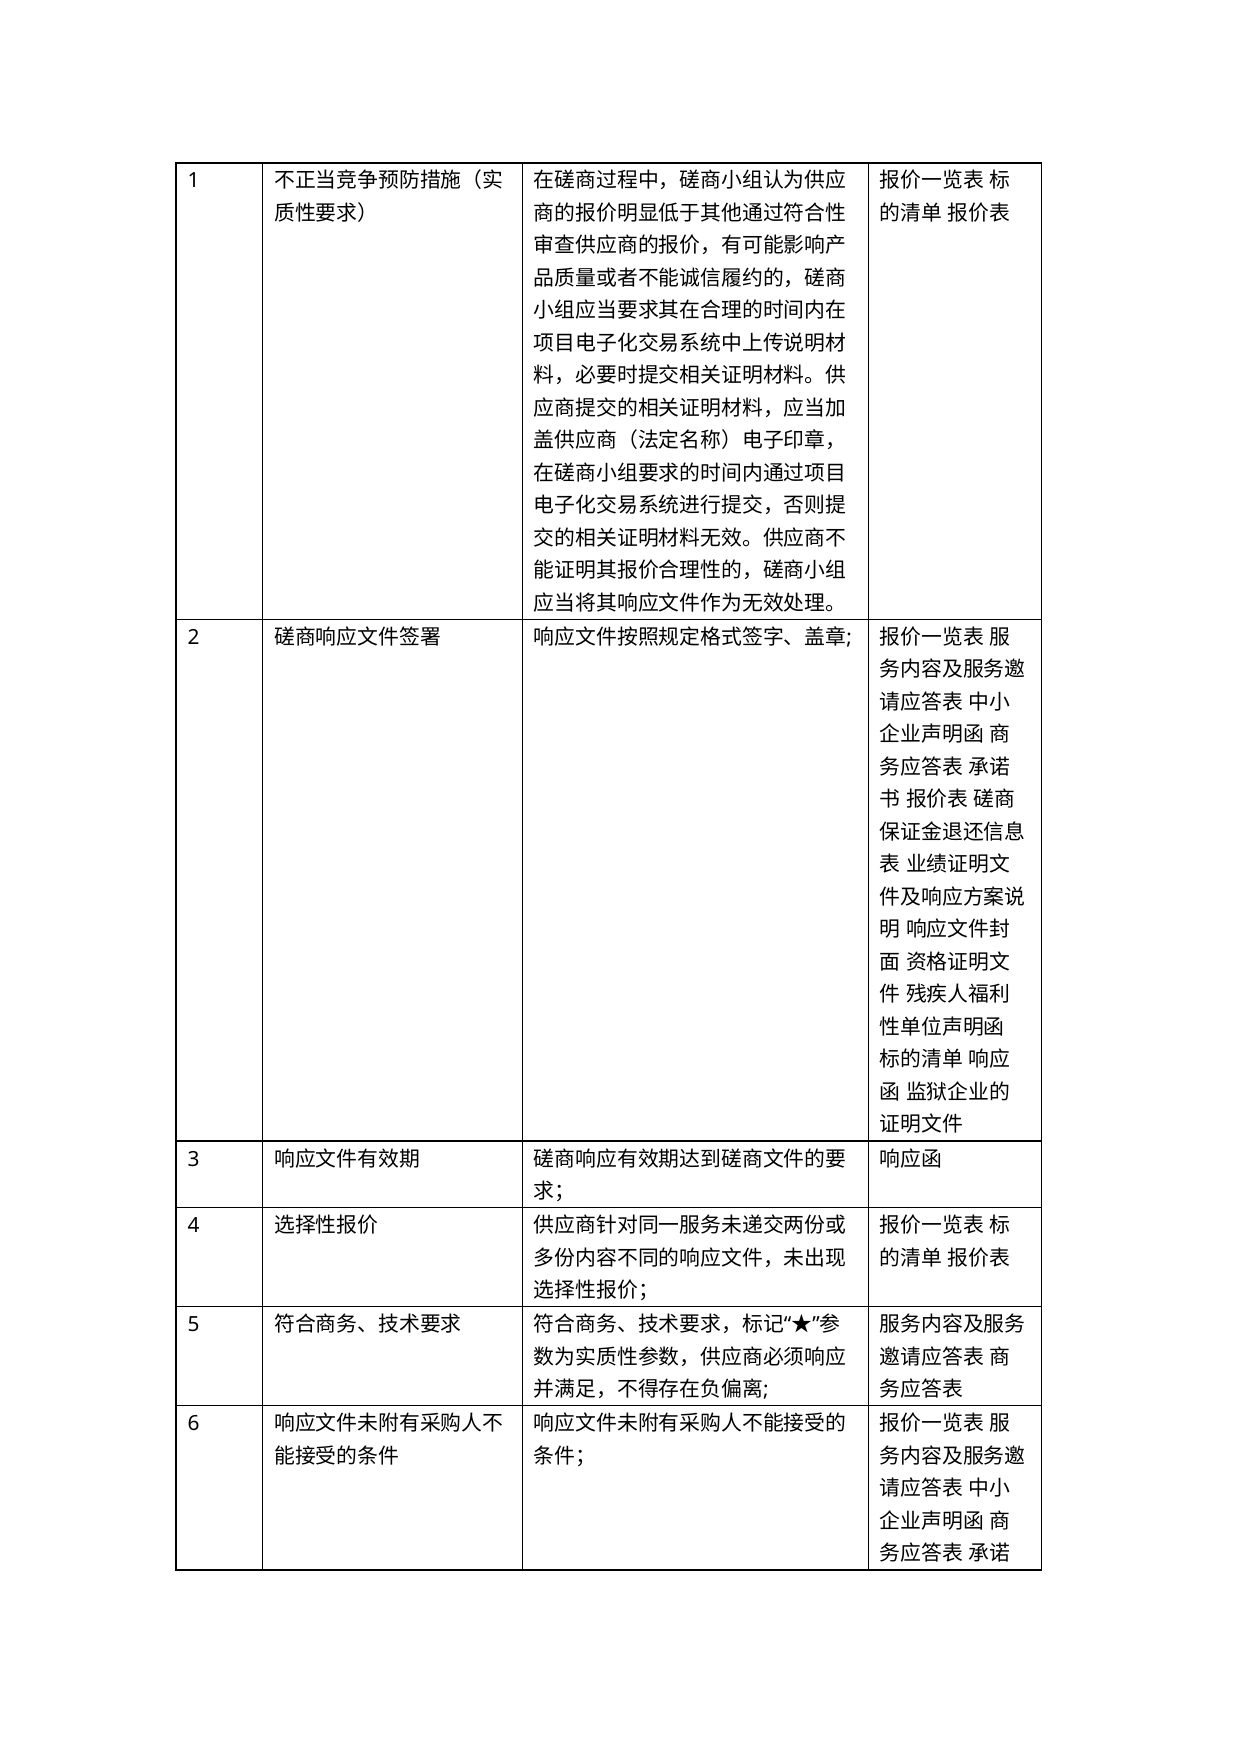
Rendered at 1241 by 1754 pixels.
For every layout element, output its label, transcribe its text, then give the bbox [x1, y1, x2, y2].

table_cell 响应函 [869, 1142, 1041, 1207]
table_cell 响应文件未附有采购人不能接受的条件 [263, 1406, 522, 1569]
table_cell 选择性报价 [263, 1208, 522, 1306]
table_cell 报价一览表 标的清单 报价表 [869, 164, 1041, 618]
table_cell 符合商务、技术要求 [263, 1307, 522, 1405]
table_cell 报价一览表 服务内容及服务邀请应答表 中小企业声明函 商务应答表 承诺书 报价表 磋商保证金退还信息表 业绩证明文件及响应方案说明 响应文件封面 资格证明文件 残疾人福利性单位声明函 标的清单 响应函 监狱企业的证明文件 [869, 620, 1041, 1140]
table_cell 响应文件未附有采购人不能接受的条件； [523, 1406, 868, 1569]
table_cell 响应文件有效期 [263, 1142, 522, 1207]
table_cell 供应商针对同一服务未递交两份或多份内容不同的响应文件，未出现选择性报价； [523, 1208, 868, 1306]
table_cell 报价一览表 标的清单 报价表 [869, 1208, 1041, 1306]
table_cell 在磋商过程中，磋商小组认为供应商的报价明显低于其他通过符合性审查供应商的报价，有可能影响产品质量或者不能诚信履约的，磋商小组应当要求其在合理的时间内在项目电子化交易系统中上传说明材料，必要时提交相关证明材料。供应商提交的相关证明材料，应当加盖供应商（法定名称）电子印章，在磋商小组要求的时间内通过项目电子化交易系统进行提交，否则提交的相关证明材料无效。供应商不能证明其报价合理性的，磋商小组应当将其响应文件作为无效处理。 [523, 164, 868, 618]
table_cell 磋商响应有效期达到磋商文件的要求； [523, 1142, 868, 1207]
table_cell 服务内容及服务邀请应答表 商务应答表 [869, 1307, 1041, 1405]
table_cell 2 [177, 620, 262, 1140]
table_cell 不正当竞争预防措施（实质性要求） [263, 164, 522, 618]
table_cell 符合商务、技术要求，标记“★”参数为实质性参数，供应商必须响应并满足，不得存在负偏离; [523, 1307, 868, 1405]
table_cell 响应文件按照规定格式签字、盖章; [523, 620, 868, 1140]
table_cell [869, 1406, 1041, 1569]
table_cell 1 [177, 164, 262, 618]
table_cell 4 [177, 1208, 262, 1306]
table_cell 3 [177, 1142, 262, 1207]
table_cell 6 [177, 1406, 262, 1569]
table_cell 5 [177, 1307, 262, 1405]
table_cell 磋商响应文件签署 [263, 620, 522, 1140]
